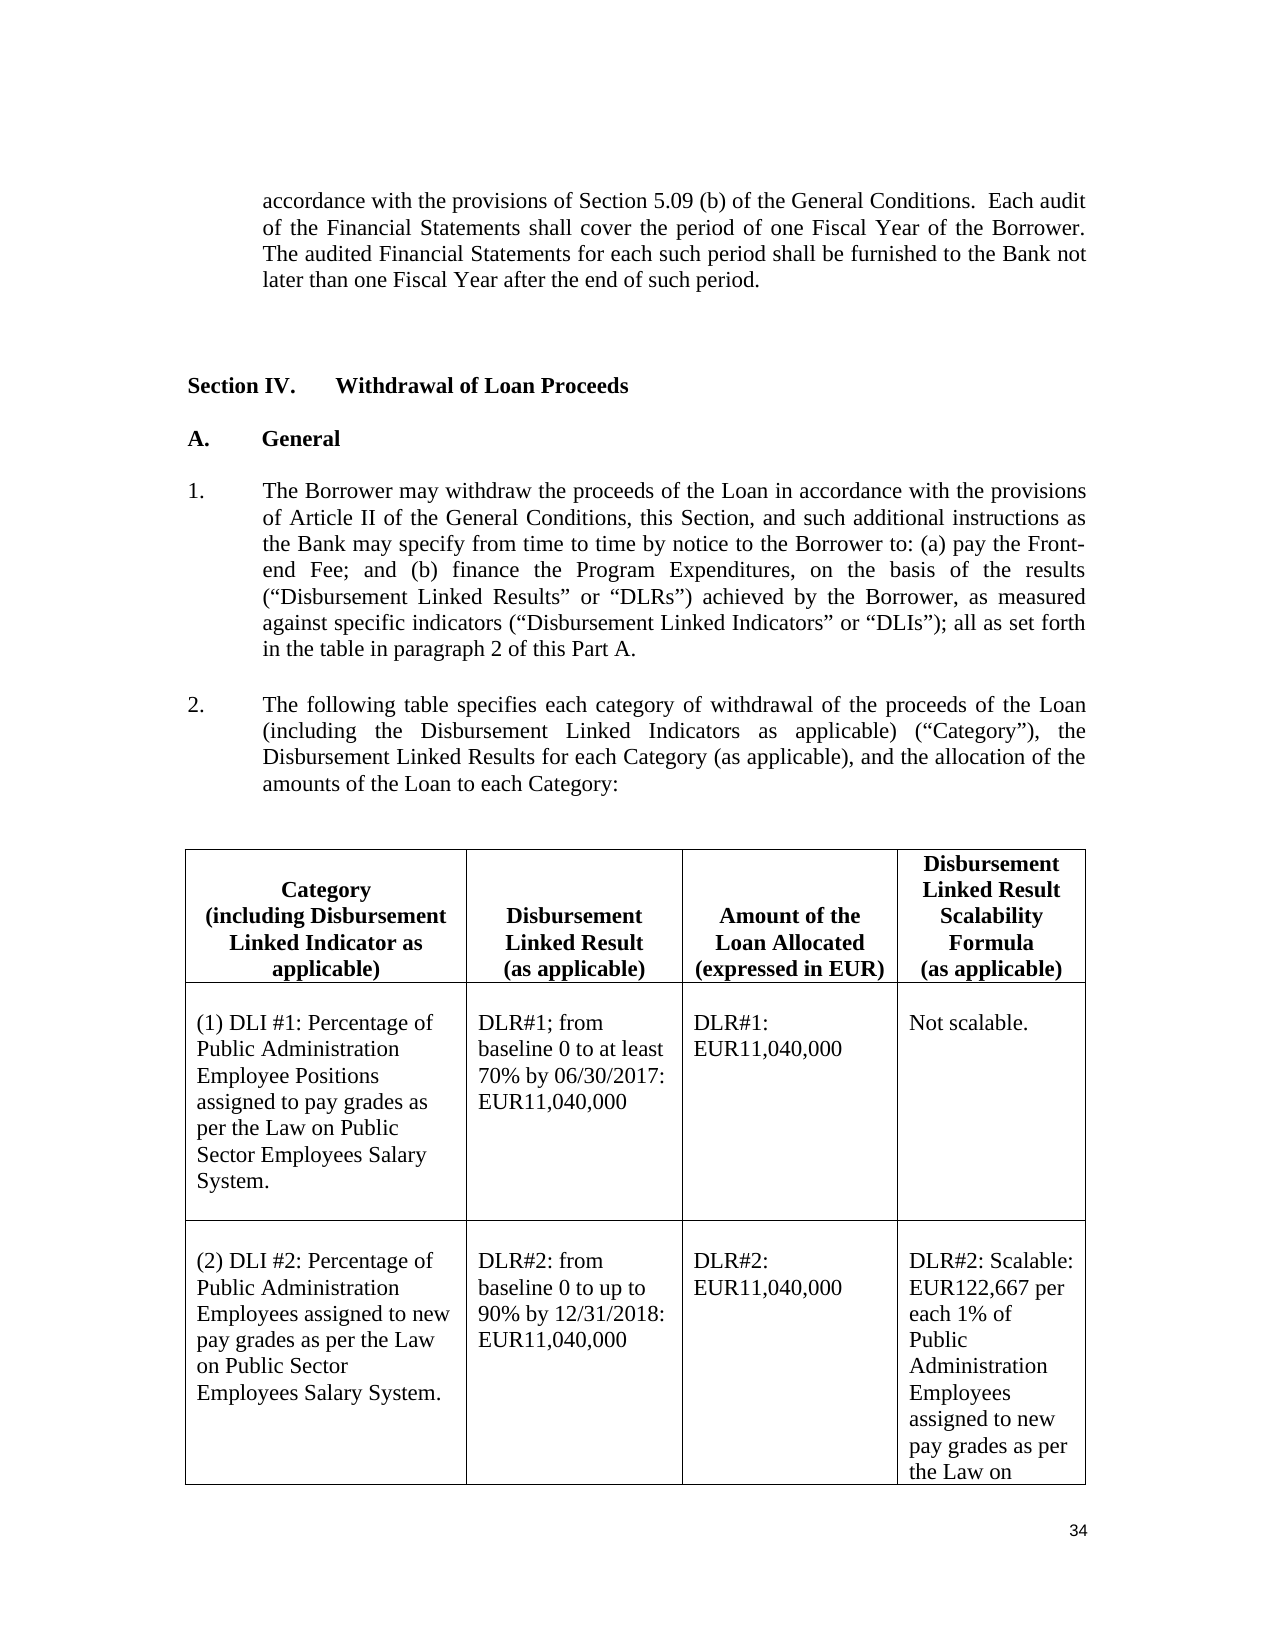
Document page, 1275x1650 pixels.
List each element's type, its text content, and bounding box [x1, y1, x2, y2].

table_header Category (including Disbursement Linked Indicator as applicable) [186, 850, 466, 982]
text A. General [187, 425, 1087, 451]
text Section IV. Withdrawal of Loan Proceeds [187, 372, 1087, 398]
table_cell Not scalable. [898, 983, 1085, 1220]
table_cell (2) DLI #2: Percentage of Public Administration Employees assigned to new pay grades as per the Law on Public Sector Employees Salary System. [186, 1221, 466, 1484]
table_cell DLR#1; from baseline 0 to at least 70% by 06/30/2017: EUR11,040,000 [467, 983, 682, 1220]
text 1. The Borrower may withdraw the proceeds of the Loan in accordance with the provisions of Article II of the General Conditions, this Section, and such additional instructions as the Bank may specify from time to time by notice to the Borrower to: (a) pay the Front-end Fee; and (b) finance the Program Expenditures, on the basis of the results (“Disbursement Linked Results” or “DLRs”) achieved by the Borrower, as measured against specific indicators (“Disbursement Linked Indicators” or “DLIs”); all as set forth in the table in paragraph 2 of this Part A. [187, 477, 1087, 662]
table_header Disbursement Linked Result Scalability Formula (as applicable) [898, 850, 1085, 982]
table_cell DLR#2: from baseline 0 to up to 90% by 12/31/2018: EUR11,040,000 [467, 1221, 682, 1484]
table_header Amount of the Loan Allocated (expressed in EUR) [683, 850, 897, 982]
table_cell DLR#2: EUR11,040,000 [683, 1221, 897, 1484]
table_cell (1) DLI #1: Percentage of Public Administration Employee Positions assigned to pay grades as per the Law on Public Sector Employees Salary System. [186, 983, 466, 1220]
text 2. The following table specifies each category of withdrawal of the proceeds of the Loan (including the Disbursement Linked Indicators as applicable) (“Category”), the Disbursement Linked Results for each Category (as applicable), and the allocation of the amounts of the Loan to each Category: [187, 691, 1087, 796]
table_header Disbursement Linked Result (as applicable) [467, 850, 682, 982]
table_cell DLR#1: EUR11,040,000 [683, 983, 897, 1220]
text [187, 187, 1087, 293]
